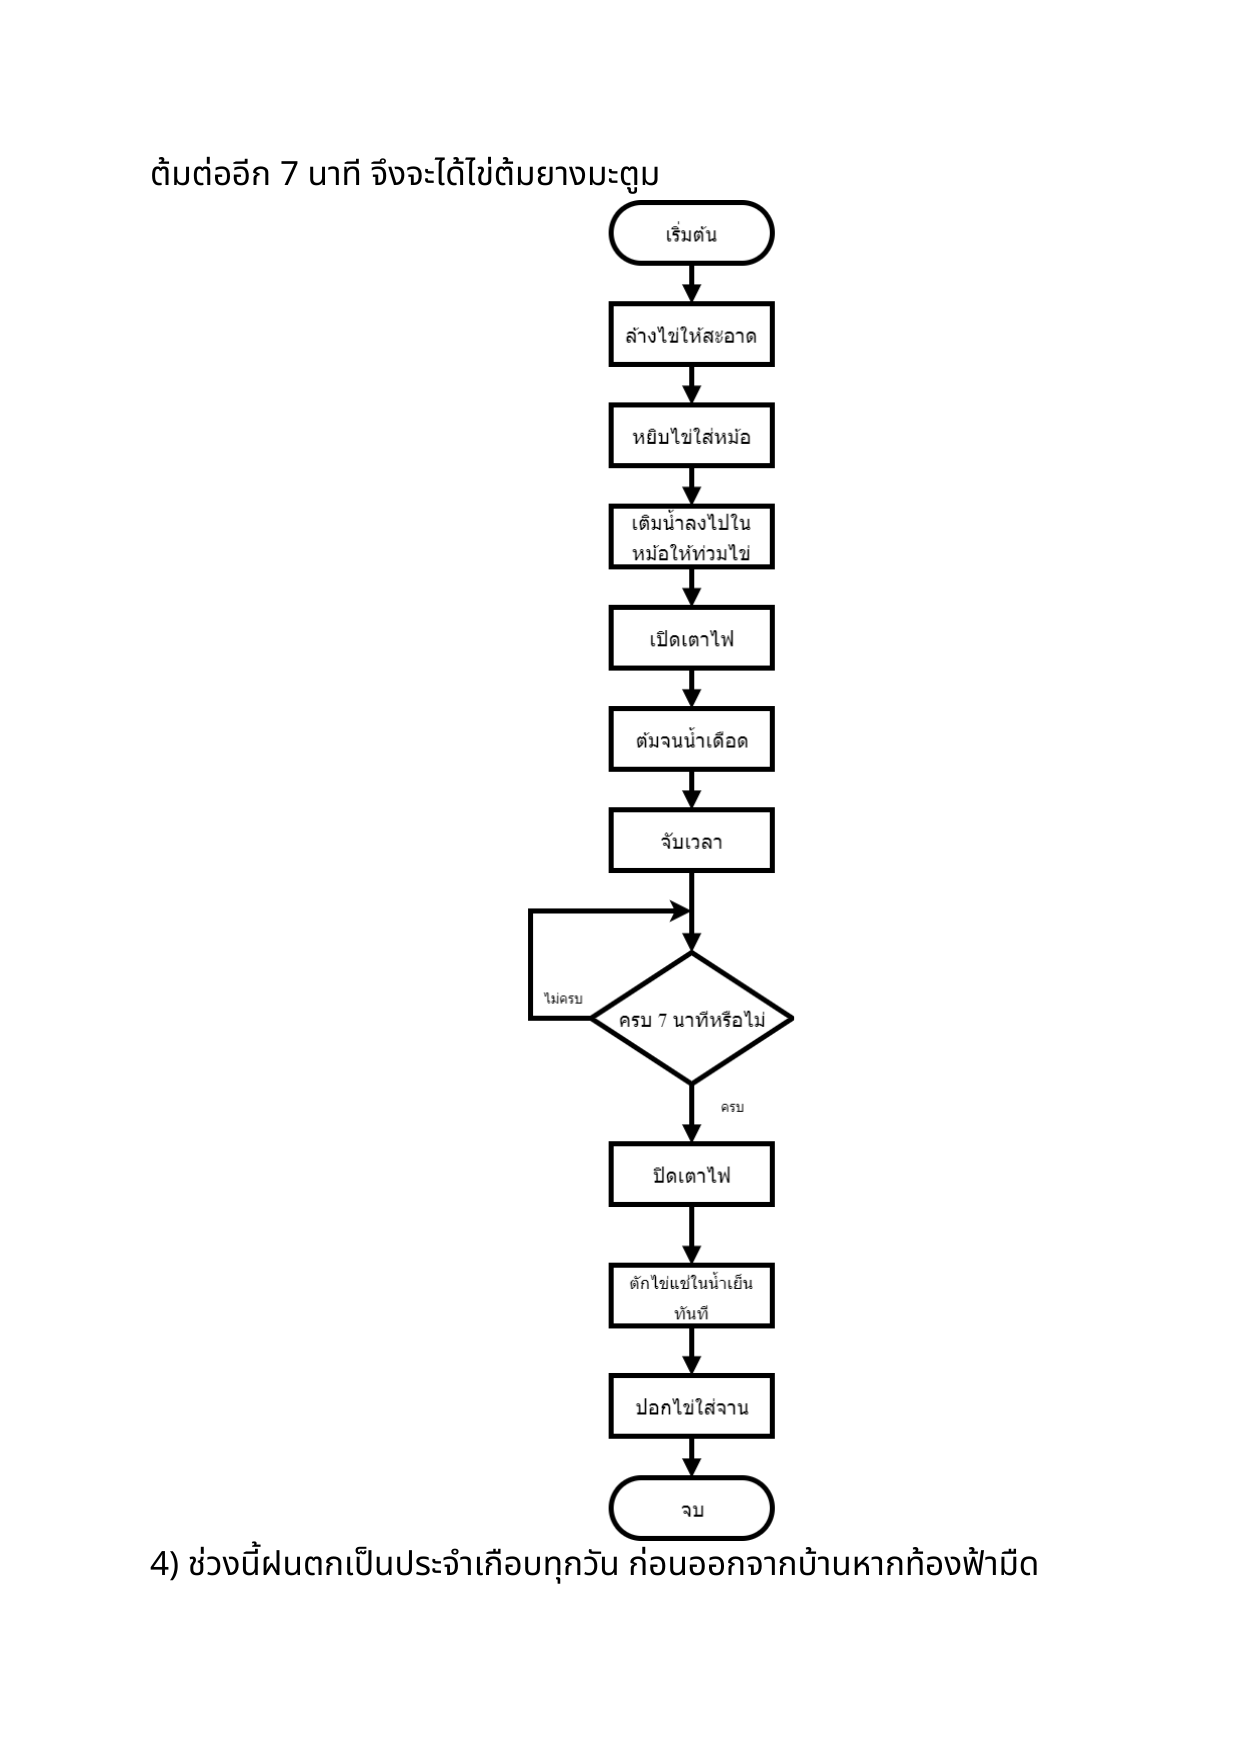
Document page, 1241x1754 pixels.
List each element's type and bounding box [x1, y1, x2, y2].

text [150, 1540, 1090, 1591]
text [150, 150, 1090, 200]
picture [521, 200, 795, 1541]
